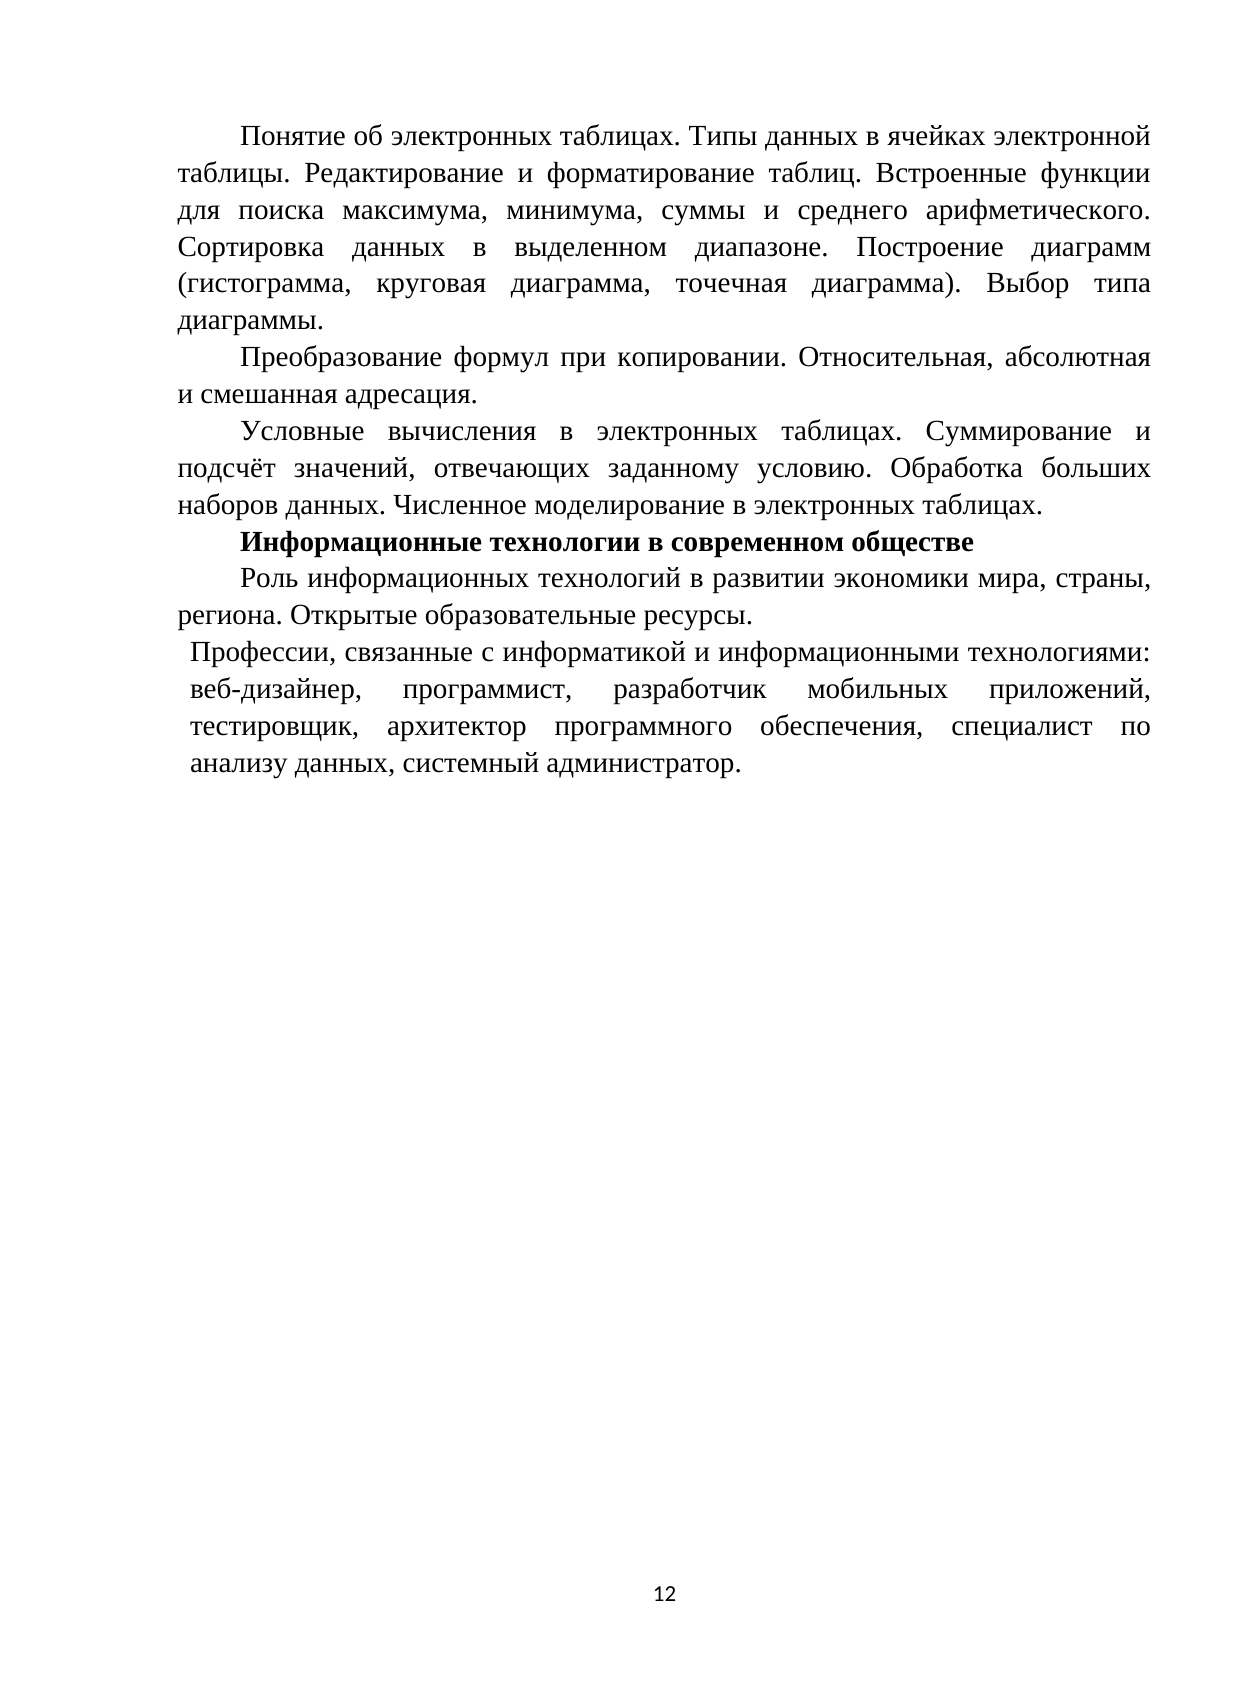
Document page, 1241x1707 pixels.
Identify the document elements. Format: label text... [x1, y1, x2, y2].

text Информационные технологии в современном обществе [177, 524, 1152, 557]
text Профессии, связанные с информатикой и информационными технологиями: веб-дизайнер, программист, разработчик мобильных приложений, тестировщик, архитектор программного обеспечения, специалист по анализу данных, системный администратор. [190, 634, 1152, 778]
text Преобразование формул при копировании. Относительная, абсолютная и смешанная адресация. [177, 339, 1152, 410]
text Роль информационных технологий в развитии экономики мира, страны, региона. Открытые образовательные ресурсы. [177, 561, 1152, 631]
text Понятие об электронных таблицах. Типы данных в ячейках электронной таблицы. Редактирование и форматирование таблиц. Встроенные функции для поиска максимума, минимума, суммы и среднего арифметического. Сортировка данных в выделенном диапазоне. Построение диаграмм (гистограмма, круговая диаграмма, точечная диаграмма). Выбор типа диаграммы. [177, 118, 1152, 336]
text Условные вычисления в электронных таблицах. Суммирование и подсчёт значений, отвечающих заданному условию. Обработка больших наборов данных. Численное моделирование в электронных таблицах. [177, 413, 1152, 520]
